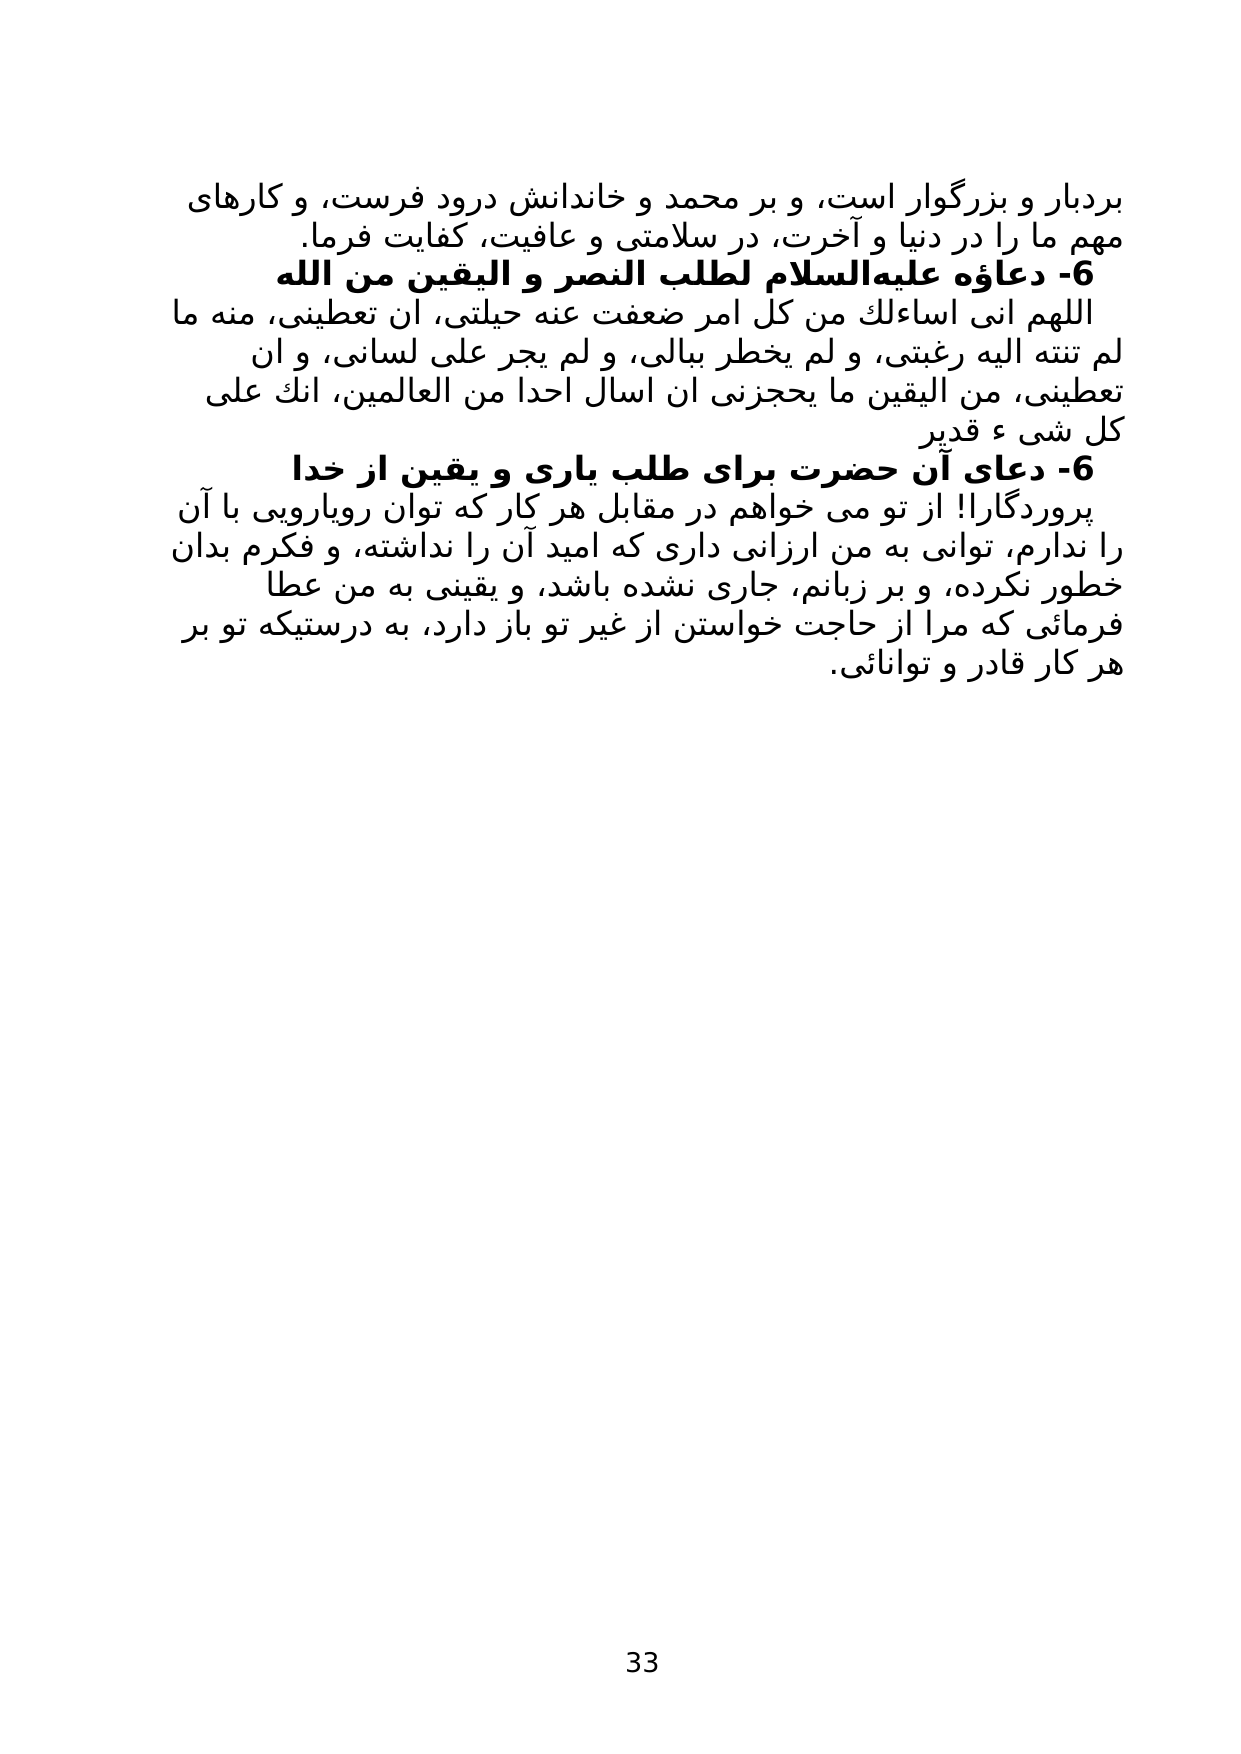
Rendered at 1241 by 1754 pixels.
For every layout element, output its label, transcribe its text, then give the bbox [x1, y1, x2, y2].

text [159, 177, 1125, 255]
text 6- دعاؤه عليه‌السلام لطلب النصر و اليقين من الله [159, 255, 1125, 294]
text پروردگارا! از تو مى خواهم در مقابل هر كار كه توان رويارويى با آن را ندارم، توانى به من ارزانى دارى كه اميد آن را نداشته، و فكرم بدان خطور نكرده، و بر زبانم، جارى نشده باشد، و يقينى به من عطا فرمائى كه مرا از حاجت خواستن از غير تو باز دارد، به درستيكه تو بر هر كار قادر و توانائى. [159, 488, 1125, 682]
text اللهم انى اساءلك من كل امر ضعفت عنه حيلتى، ان تعطينى، منه ما لم تنته اليه رغبتى، و لم يخطر ببالى، و لم يجر على لسانى، و ان تعطينى، من اليقين ما يحجزنى ان اسال احدا من العالمين، انك على كل شى ء قدير [159, 294, 1125, 449]
text 6- دعاى آن حضرت براى طلب يارى و يقين از خدا [159, 449, 1125, 488]
